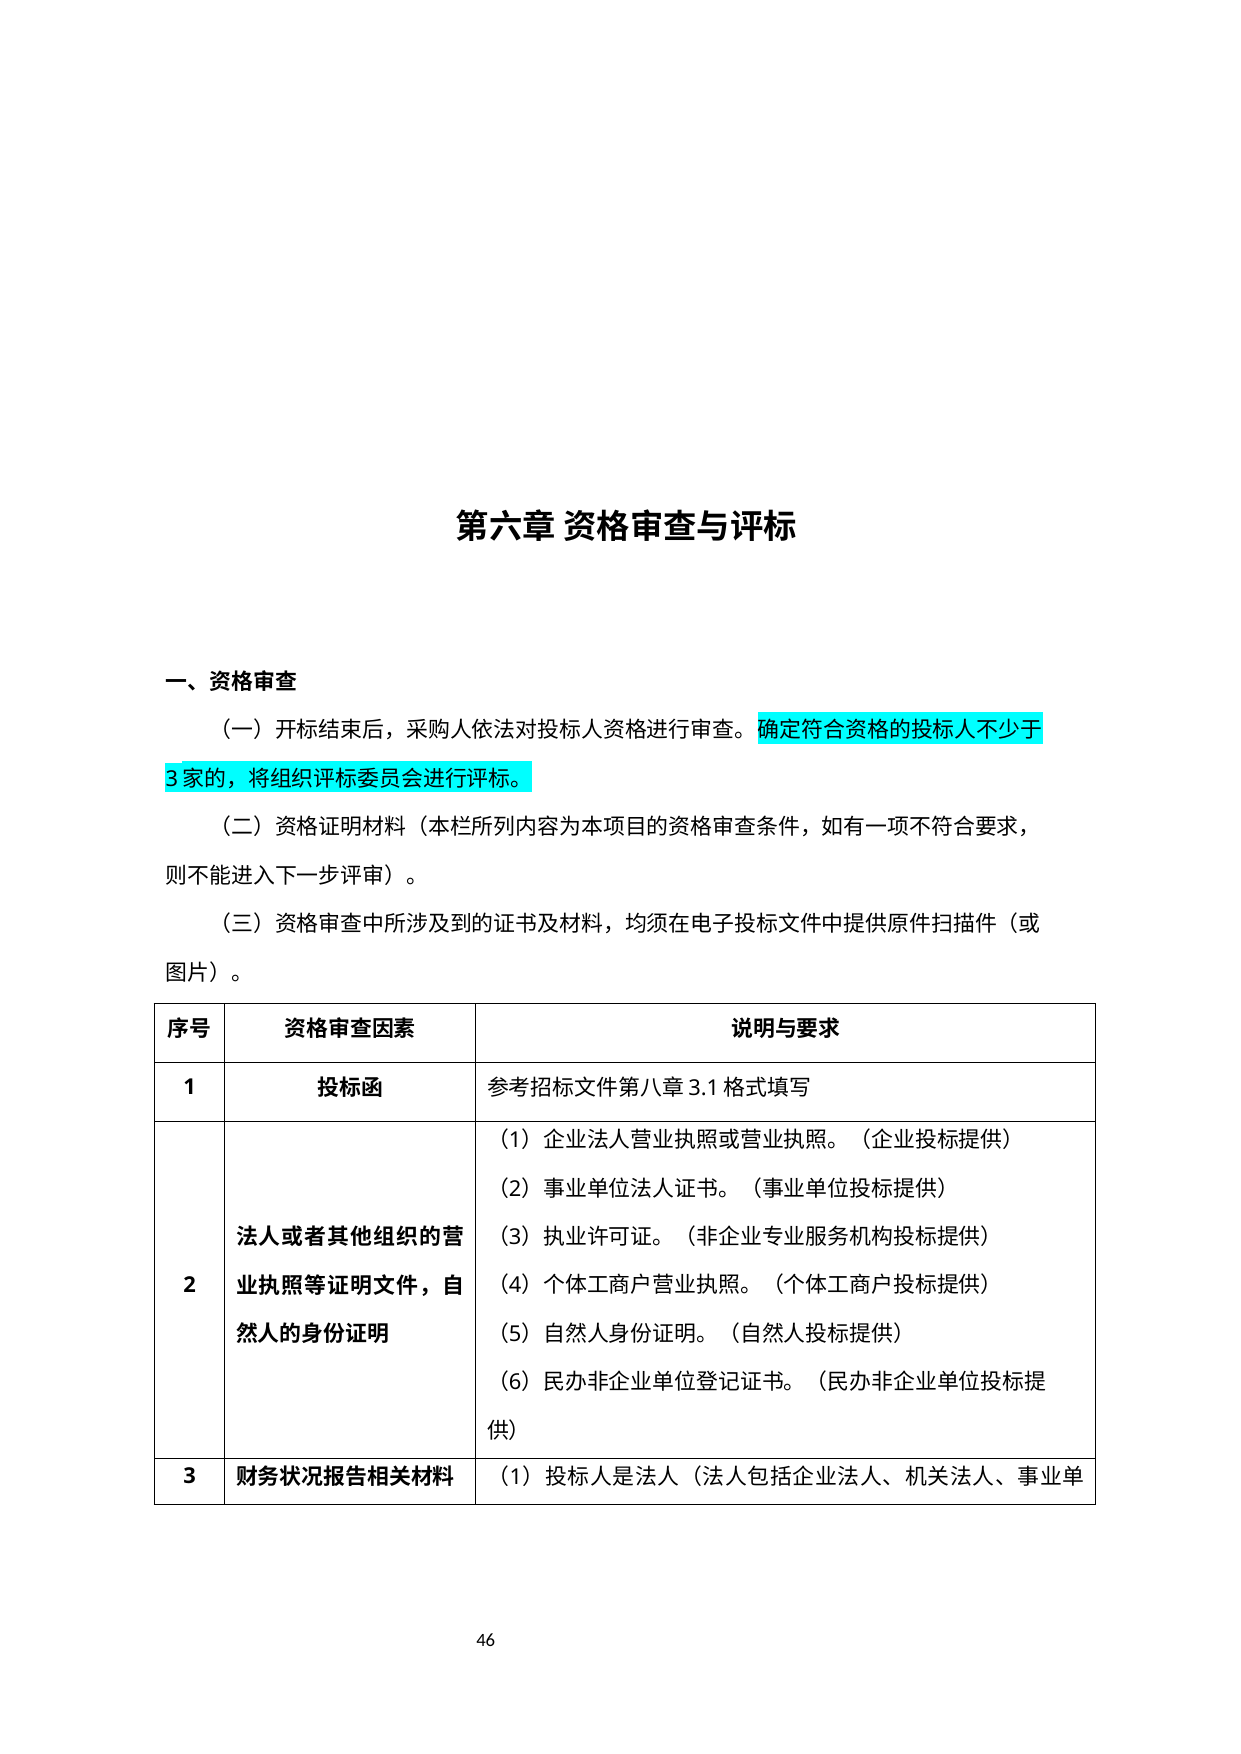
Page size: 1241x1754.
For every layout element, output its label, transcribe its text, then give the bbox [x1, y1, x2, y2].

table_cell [476, 1459, 1095, 1503]
table_cell （1）企业法人营业执照或营业执照。（企业投标提供） （2）事业单位法人证书。（事业单位投标提供） （3）执业许可证。（非企业专业服务机构投标提供） （4）个体工商户营业执照。（个体工商户投标提供） （5）自然人身份证明。（自然人投标提供） （6）民办非企业单位登记证书。（民办非企业单位投标提供） [476, 1122, 1095, 1457]
table_cell 法人或者其他组织的营业执照等证明文件，自然人的身份证明 [225, 1122, 475, 1457]
table_header 说明与要求 [476, 1004, 1095, 1062]
table_cell 1 [155, 1063, 224, 1121]
table_header 序号 [155, 1004, 224, 1062]
table_cell 财务状况报告相关材料 [225, 1459, 475, 1503]
text （一）开标结束后，采购人依法对投标人资格进行审查。确定符合资格的投标人不少于3家的，将组织评标委员会进行评标。 [165, 712, 1043, 793]
text 第六章 资格审查与评标 [165, 491, 1087, 556]
table_cell 参考招标文件第八章3.1格式填写 [476, 1063, 1095, 1121]
text （三）资格审查中所涉及到的证书及材料，均须在电子投标文件中提供原件扫描件（或图片）。 [165, 906, 1043, 987]
text 一、资格审查 [165, 663, 1087, 696]
table_header 资格审查因素 [225, 1004, 475, 1062]
table_cell 3 [155, 1459, 224, 1503]
text （二）资格证明材料（本栏所列内容为本项目的资格审查条件，如有一项不符合要求，则不能进入下一步评审）。 [165, 809, 1043, 890]
table_cell 投标函 [225, 1063, 475, 1121]
table_cell 2 [155, 1122, 224, 1457]
